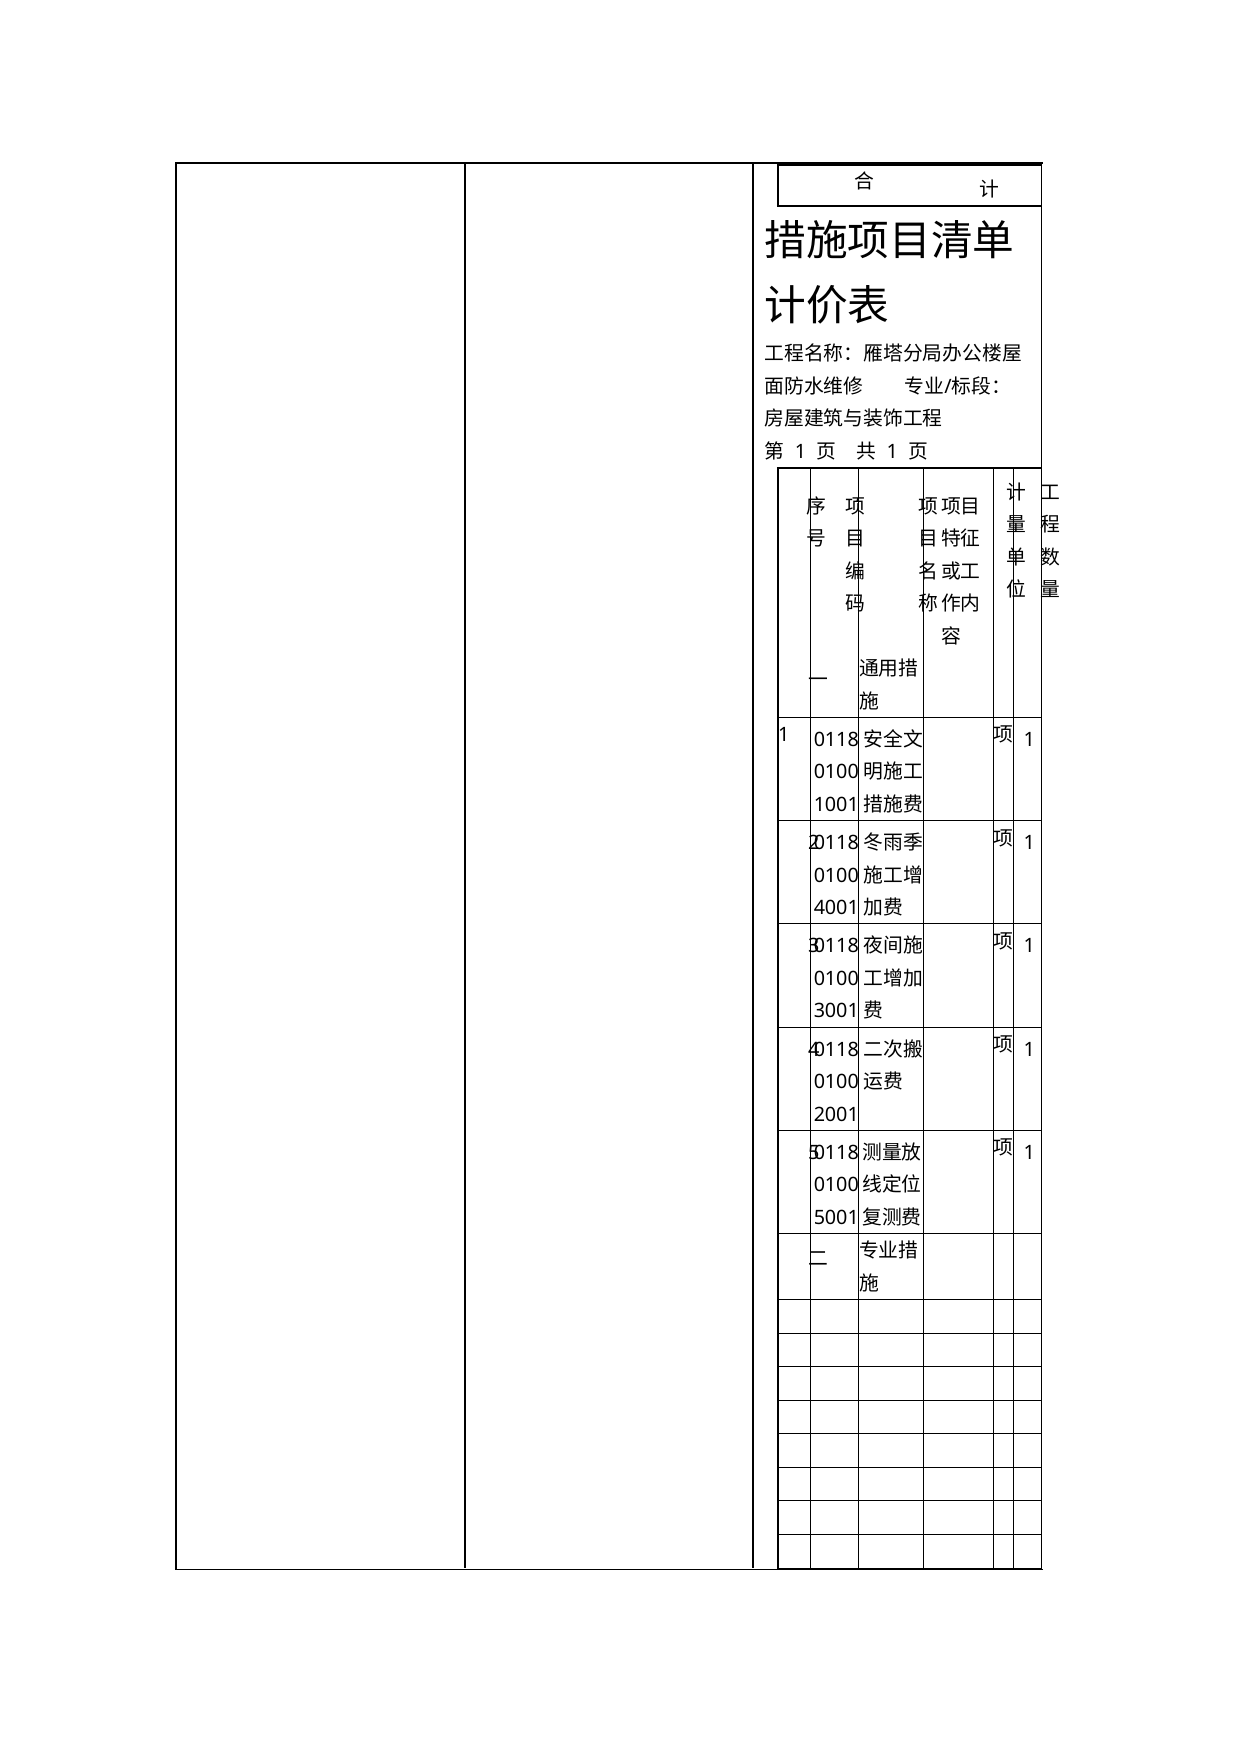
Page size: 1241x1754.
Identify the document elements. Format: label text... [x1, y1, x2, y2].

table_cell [754, 164, 1041, 1568]
table_cell [466, 164, 752, 1568]
table_cell 1 [177, 164, 464, 1568]
